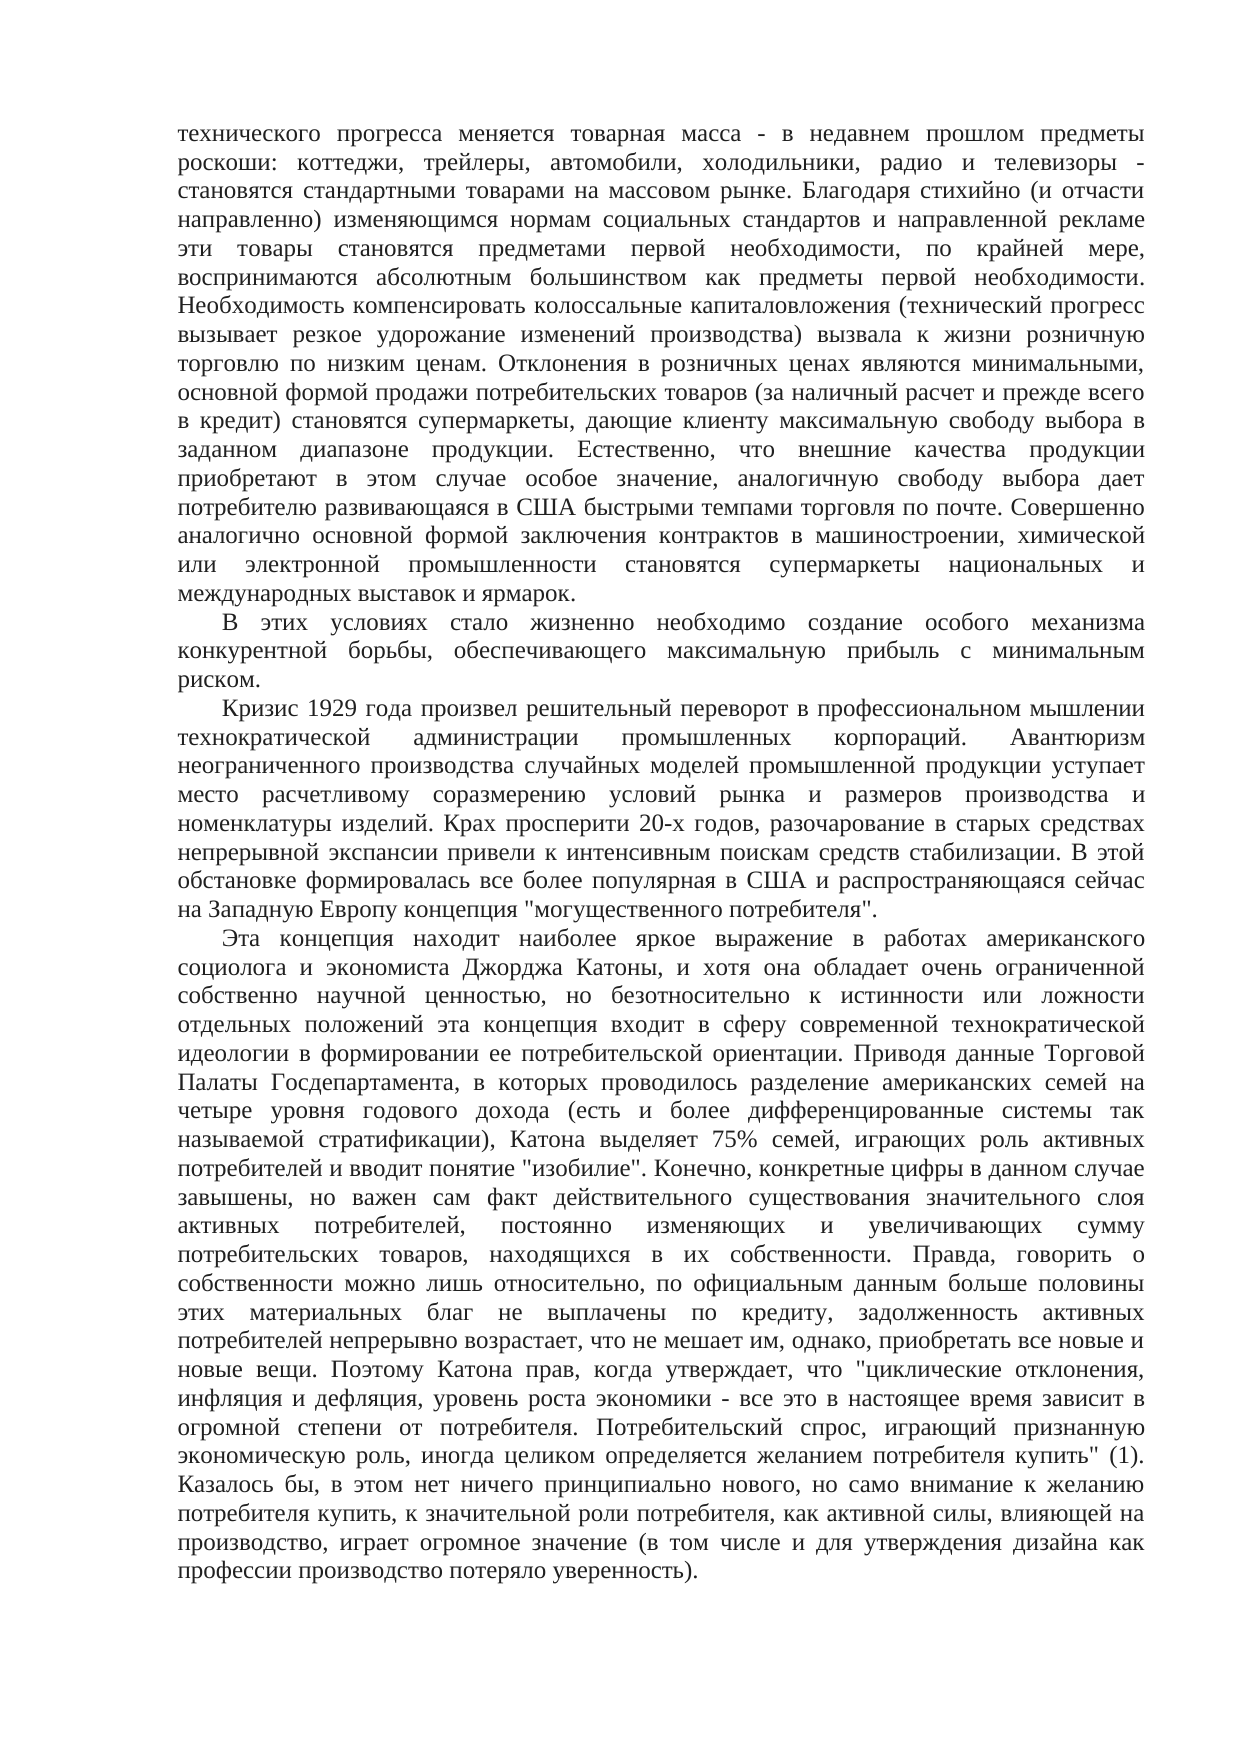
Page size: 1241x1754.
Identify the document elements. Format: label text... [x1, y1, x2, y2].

text Эта концепция находит наиболее яркое выражение в работах американского социолога и экономиста Джорджа Катоны, и хотя она обладает очень ограниченной собственно научной ценностью, но безотносительно к истинности или ложности отдельных положений эта концепция входит в сферу современной технократической идеологии в формировании ее потребительской ориентации. Приводя данные Торговой Палаты Госдепартамента, в которых проводилось разделение американских семей на четыре уровня годового дохода (есть и более дифференцированные системы так называемой стратификации), Катона выделяет 75% семей, играющих роль активных потребителей и вводит понятие "изобилие". Конечно, конкретные цифры в данном случае завышены, но важен сам факт действительного существования значительного слоя активных потребителей, постоянно изменяющих и увеличивающих сумму потребительских товаров, находящихся в их собственности. Правда, говорить о собственности можно лишь относительно, по официальным данным больше половины этих материальных благ не выплачены по кредиту, задолженность активных потребителей непрерывно возрастает, что не мешает им, однако, приобретать все новые и новые вещи. Поэтому Катона прав, когда утверждает, что "циклические отклонения, инфляция и дефляция, уровень роста экономики - все это в настоящее время зависит в огромной степени от потребителя. Потребительский спрос, играющий признанную экономическую роль, иногда целиком определяется желанием потребителя купить" (1). Казалось бы, в этом нет ничего принципиально нового, но само внимание к желанию потребителя купить, к значительной роли потребителя, как активной силы, влияющей на производство, играет огромное значение (в том числе и для утверждения дизайна как профессии производство потеряло уверенность). [177, 923, 1146, 1584]
text Кризис 1929 года произвел решительный переворот в профессиональном мышлении технократической администрации промышленных корпораций. Авантюризм неограниченного производства случайных моделей промышленной продукции уступает место расчетливому соразмерению условий рынка и размеров производства и номенклатуры изделий. Крах просперити 20-х годов, разочарование в старых средствах непрерывной экспансии привели к интенсивным поискам средств стабилизации. В этой обстановке формировалась все более популярная в США и распространяющаяся сейчас на Западную Европу концепция "могущественного потребителя". [177, 693, 1146, 923]
text В этих условиях стало жизненно необходимо создание особого механизма конкурентной борьбы, обеспечивающего максимальную прибыль с минимальным риском. [177, 607, 1146, 693]
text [177, 118, 1146, 607]
